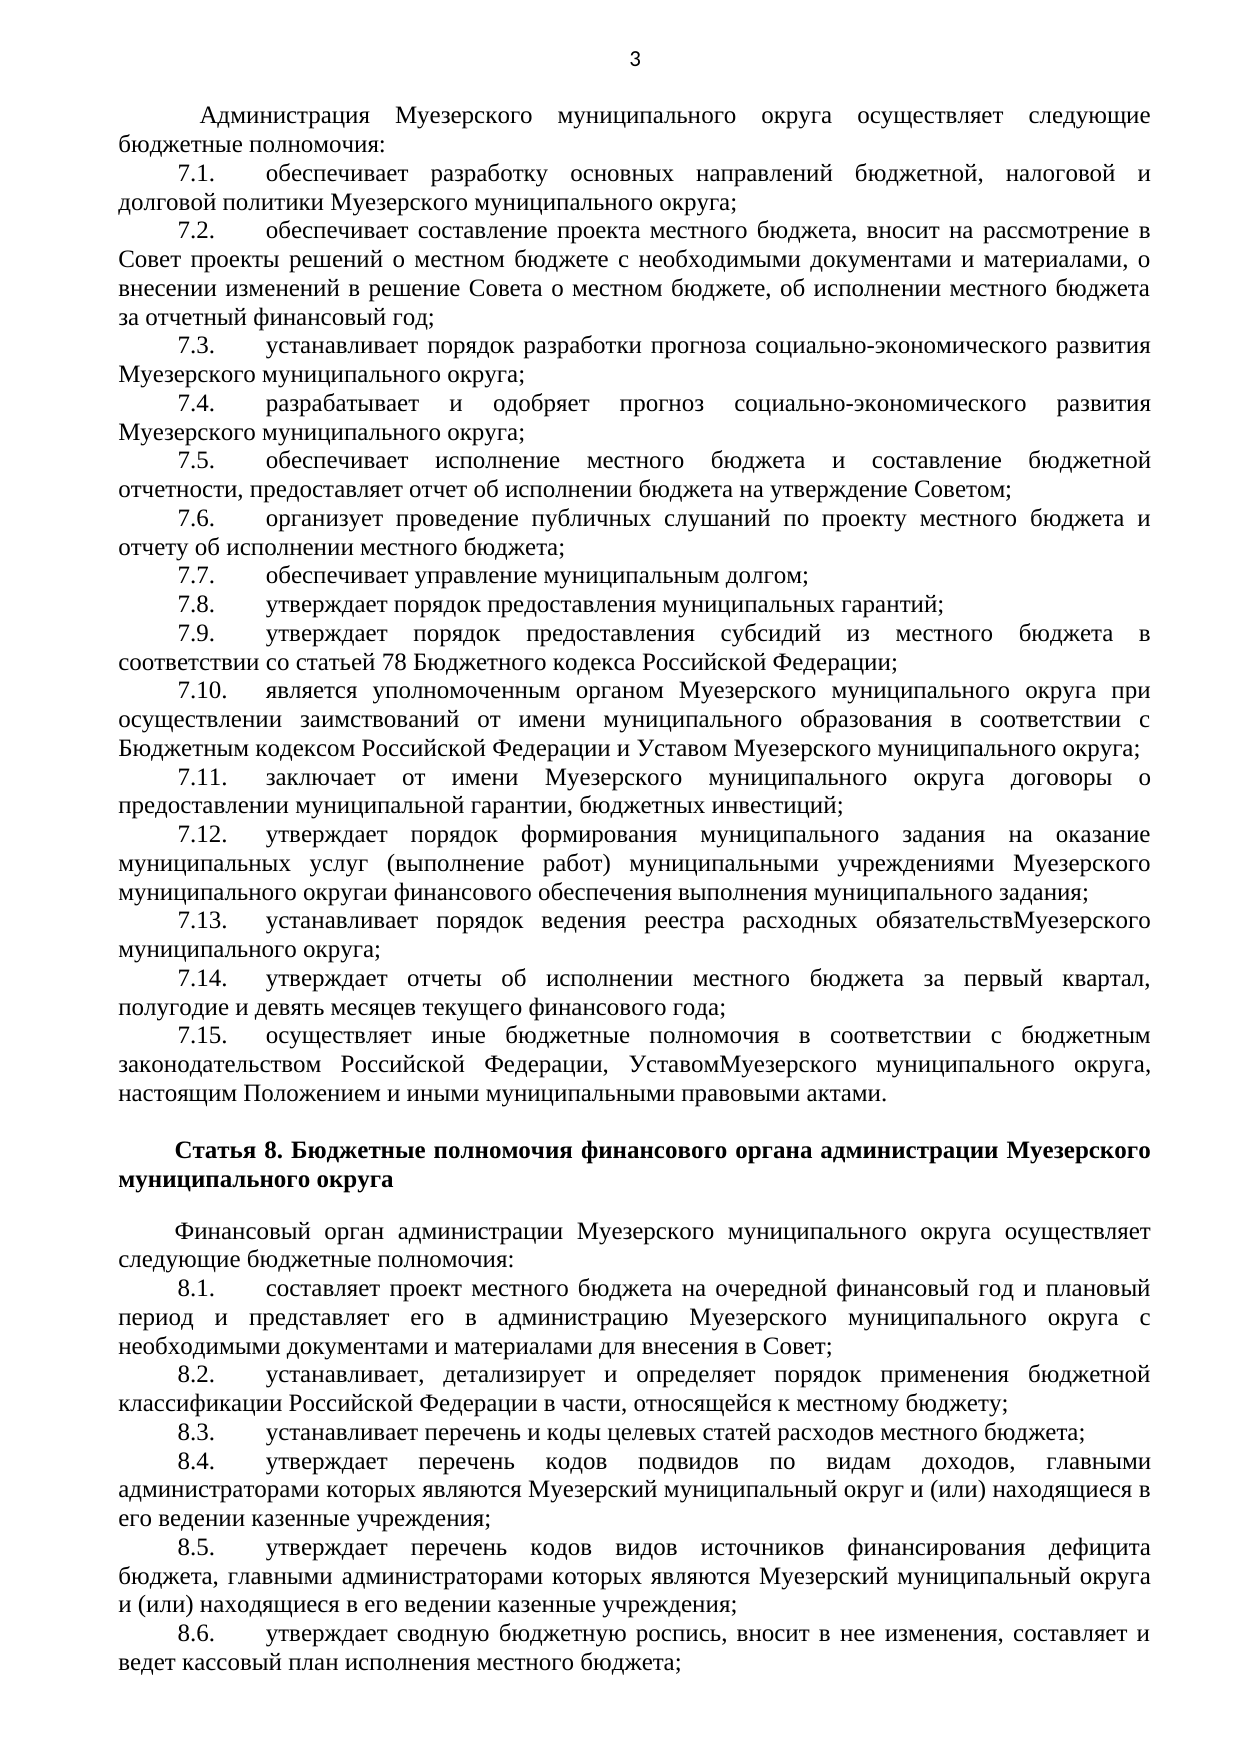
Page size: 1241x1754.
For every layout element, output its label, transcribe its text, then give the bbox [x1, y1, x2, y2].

list организует проведение публичных слушаний по проекту местного бюджета и отчету об исполнении местного бюджета; [118, 503, 1152, 560]
list утверждает сводную бюджетную роспись, вносит в нее изменения, составляет и ведет кассовый план исполнения местного бюджета; [118, 1618, 1152, 1676]
list утверждает порядок предоставления субсидий из местного бюджета в соответствии со статьей 78 Бюджетного кодекса Российской Федерации; [118, 618, 1152, 675]
list устанавливает порядок ведения реестра расходных обязательствМуезерского муниципального округа; [118, 905, 1152, 963]
list осуществляет иные бюджетные полномочия в соответствии с бюджетным законодательством Российской Федерации, УставомМуезерского муниципального округа, настоящим Положением и иными муниципальными правовыми актами. [118, 1020, 1152, 1107]
list обеспечивает составление проекта местного бюджета, вносит на рассмотрение в Совет проекты решений о местном бюджете с необходимыми документами и материалами, о внесении изменений в решение Совета о местном бюджете, об исполнении местного бюджета за отчетный финансовый год; [118, 215, 1152, 330]
list обеспечивает разработку основных направлений бюджетной, налоговой и долговой политики Муезерского муниципального округа; [118, 158, 1152, 215]
text Администрация Муезерского муниципального округа осуществляет следующие бюджетные полномочия: [118, 100, 1152, 158]
list обеспечивает исполнение местного бюджета и составление бюджетной отчетности, предоставляет отчет об исполнении бюджета на утверждение Советом; [118, 445, 1152, 503]
list устанавливает перечень и коды целевых статей расходов местного бюджета; [118, 1417, 1152, 1446]
text Финансовый орган администрации Муезерского муниципального округа осуществляет следующие бюджетные полномочия: [118, 1216, 1152, 1273]
list является уполномоченным органом Муезерского муниципального округа при осуществлении заимствований от имени муниципального образования в соответствии с Бюджетным кодексом Российской Федерации и Уставом Муезерского муниципального округа; [118, 675, 1152, 762]
list утверждает отчеты об исполнении местного бюджета за первый квартал, полугодие и девять месяцев текущего финансового года; [118, 963, 1152, 1020]
list заключает от имени Муезерского муниципального округа договоры о предоставлении муниципальной гарантии, бюджетных инвестиций; [118, 762, 1152, 819]
list утверждает перечень кодов видов источников финансирования дефицита бюджета, главными администраторами которых являются Муезерский муниципальный округа и (или) находящиеся в его ведении казенные учреждения; [118, 1532, 1152, 1618]
list разрабатывает и одобряет прогноз социально-экономического развития Муезерского муниципального округа; [118, 388, 1152, 445]
list устанавливает порядок разработки прогноза социально-экономического развития Муезерского муниципального округа; [118, 330, 1152, 388]
list утверждает перечень кодов подвидов по видам доходов, главными администраторами которых являются Муезерский муниципальный округ и (или) находящиеся в его ведении казенные учреждения; [118, 1446, 1152, 1532]
title Статья 8. Бюджетные полномочия финансового органа администрации Муезерского муниципального округа [118, 1135, 1152, 1193]
list составляет проект местного бюджета на очередной финансовый год и плановый период и представляет его в администрацию Муезерского муниципального округа с необходимыми документами и материалами для внесения в Совет; [118, 1273, 1152, 1359]
list утверждает порядок предоставления муниципальных гарантий; [118, 589, 1152, 618]
list обеспечивает управление муниципальным долгом; [118, 560, 1152, 589]
list устанавливает, детализирует и определяет порядок применения бюджетной классификации Российской Федерации в части, относящейся к местному бюджету; [118, 1359, 1152, 1417]
list утверждает порядок формирования муниципального задания на оказание муниципальных услуг (выполнение работ) муниципальными учреждениями Муезерского муниципального округаи финансового обеспечения выполнения муниципального задания; [118, 819, 1152, 905]
